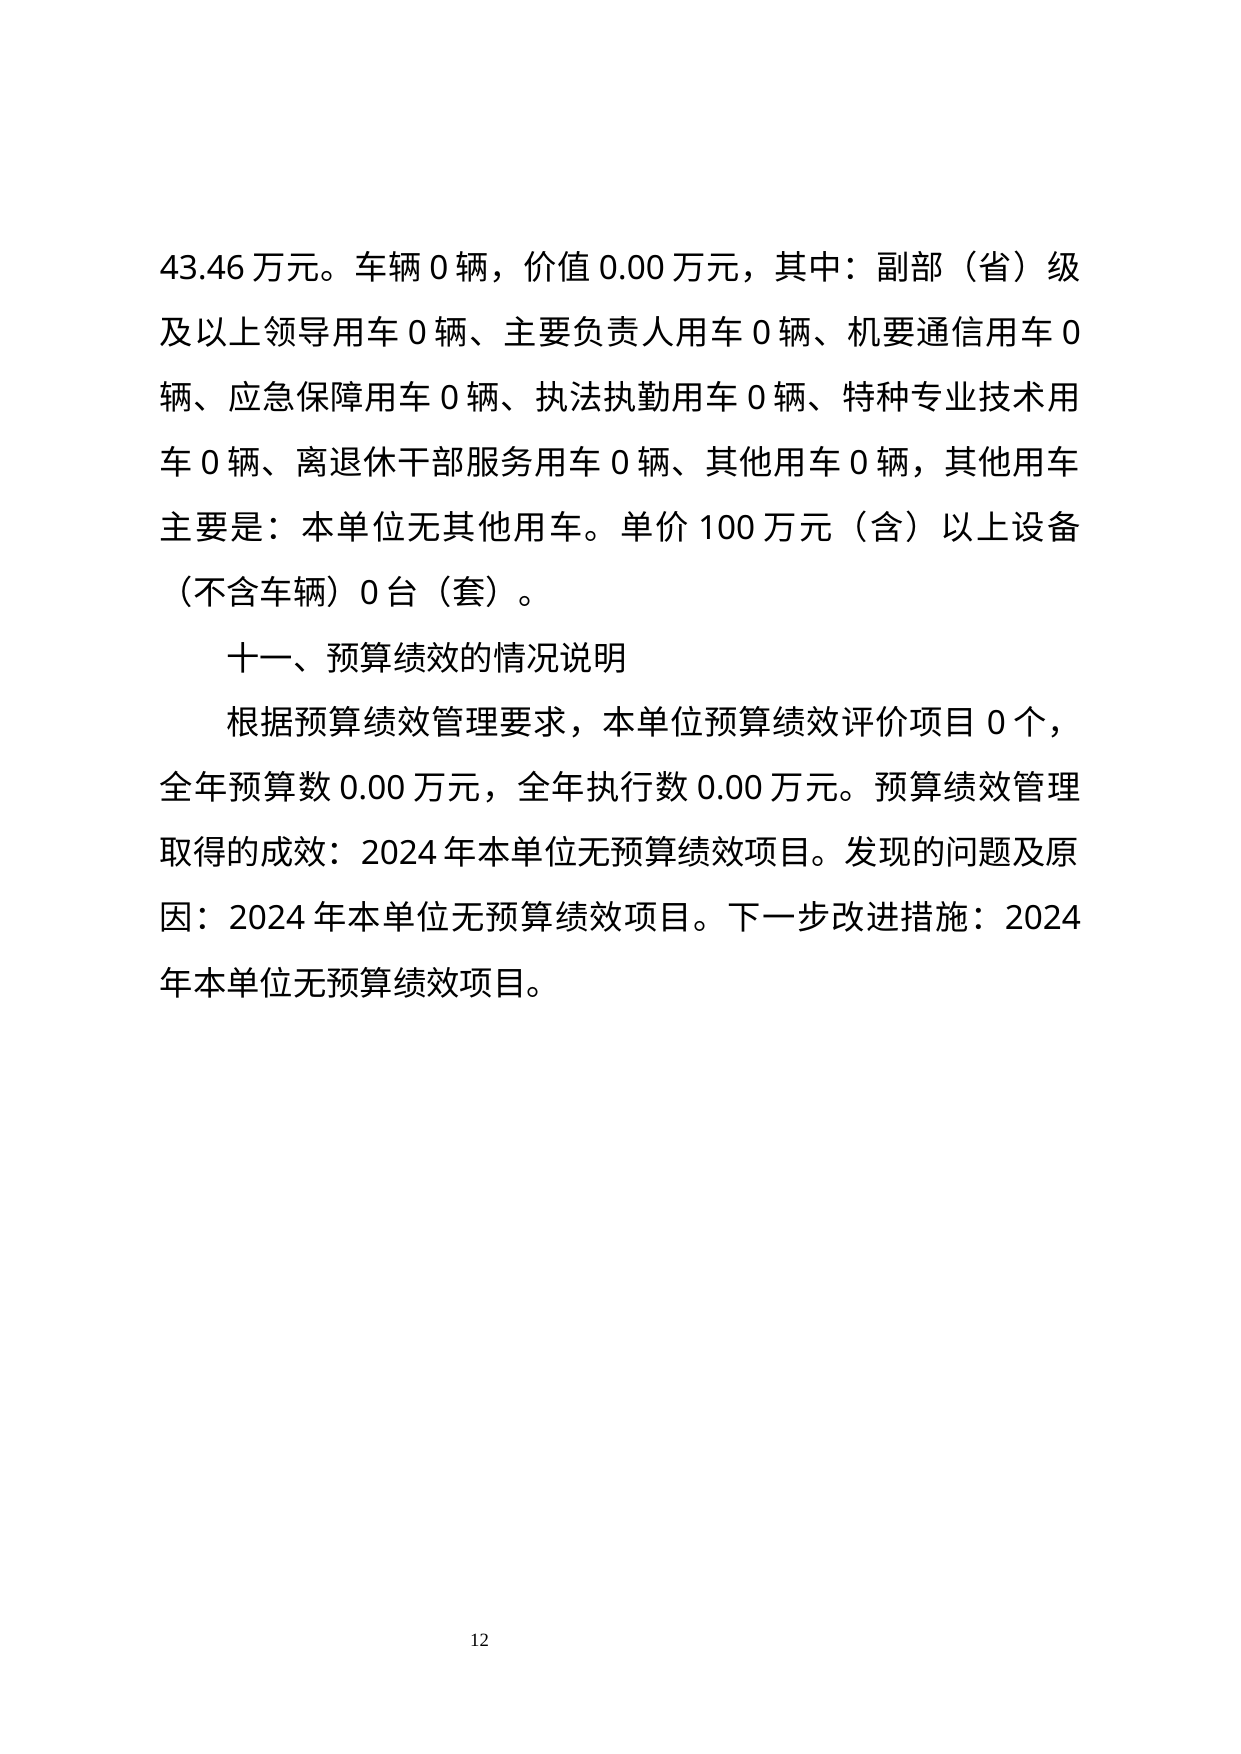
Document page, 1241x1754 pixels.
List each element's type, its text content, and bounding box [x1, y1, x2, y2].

text 十一、预算绩效的情况说明 [159, 623, 1081, 688]
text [159, 233, 1081, 623]
text 根据预算绩效管理要求，本单位预算绩效评价项目0个，全年预算数0.00万元，全年执行数0.00万元。预算绩效管理取得的成效：2024年本单位无预算绩效项目。发现的问题及原因：2024年本单位无预算绩效项目。下一步改进措施：2024年本单位无预算绩效项目。 [159, 688, 1081, 1013]
